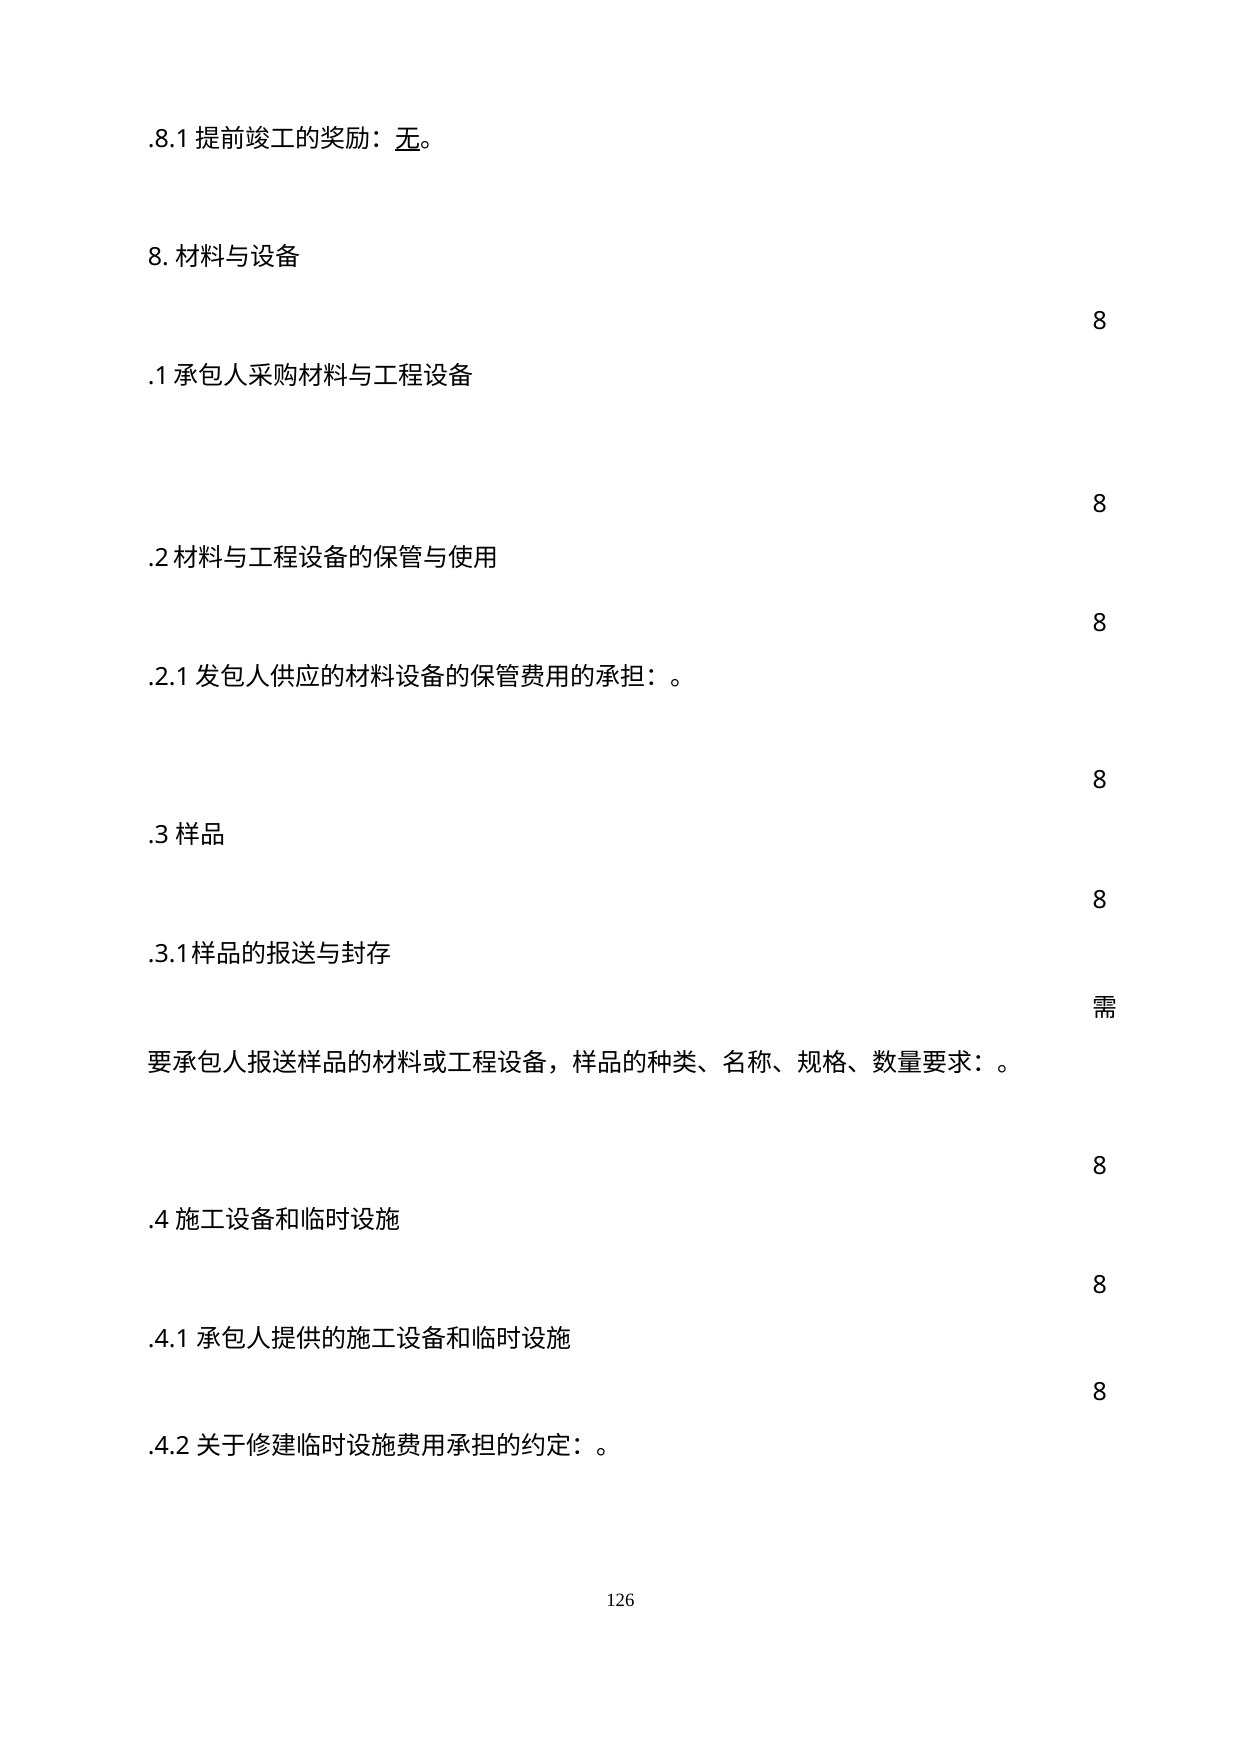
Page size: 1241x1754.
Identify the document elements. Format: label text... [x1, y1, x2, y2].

text 8.4.2 关于修建临时设施费用承担的约定：。 [148, 1373, 1092, 1462]
text 8.2.1发包人供应的材料设备的保管费用的承担：。 [148, 604, 1092, 693]
text 8.2材料与工程设备的保管与使用 [148, 486, 1092, 574]
text 8.3 样品 [148, 762, 1092, 851]
text 7.8.1提前竣工的奖励：无。 [148, 118, 1092, 154]
text 8.4.1 承包人提供的施工设备和临时设施 [148, 1267, 1092, 1355]
text 8.4 施工设备和临时设施 [148, 1148, 1092, 1236]
text 8.1承包人采购材料与工程设备 [148, 303, 1092, 391]
text 8. 材料与设备 [148, 236, 1092, 272]
text 8.3.1 样品的报送与封存 [148, 881, 1092, 970]
text 需要承包人报送样品的材料或工程设备，样品的种类、名称、规格、数量要求：。 [148, 988, 1092, 1078]
